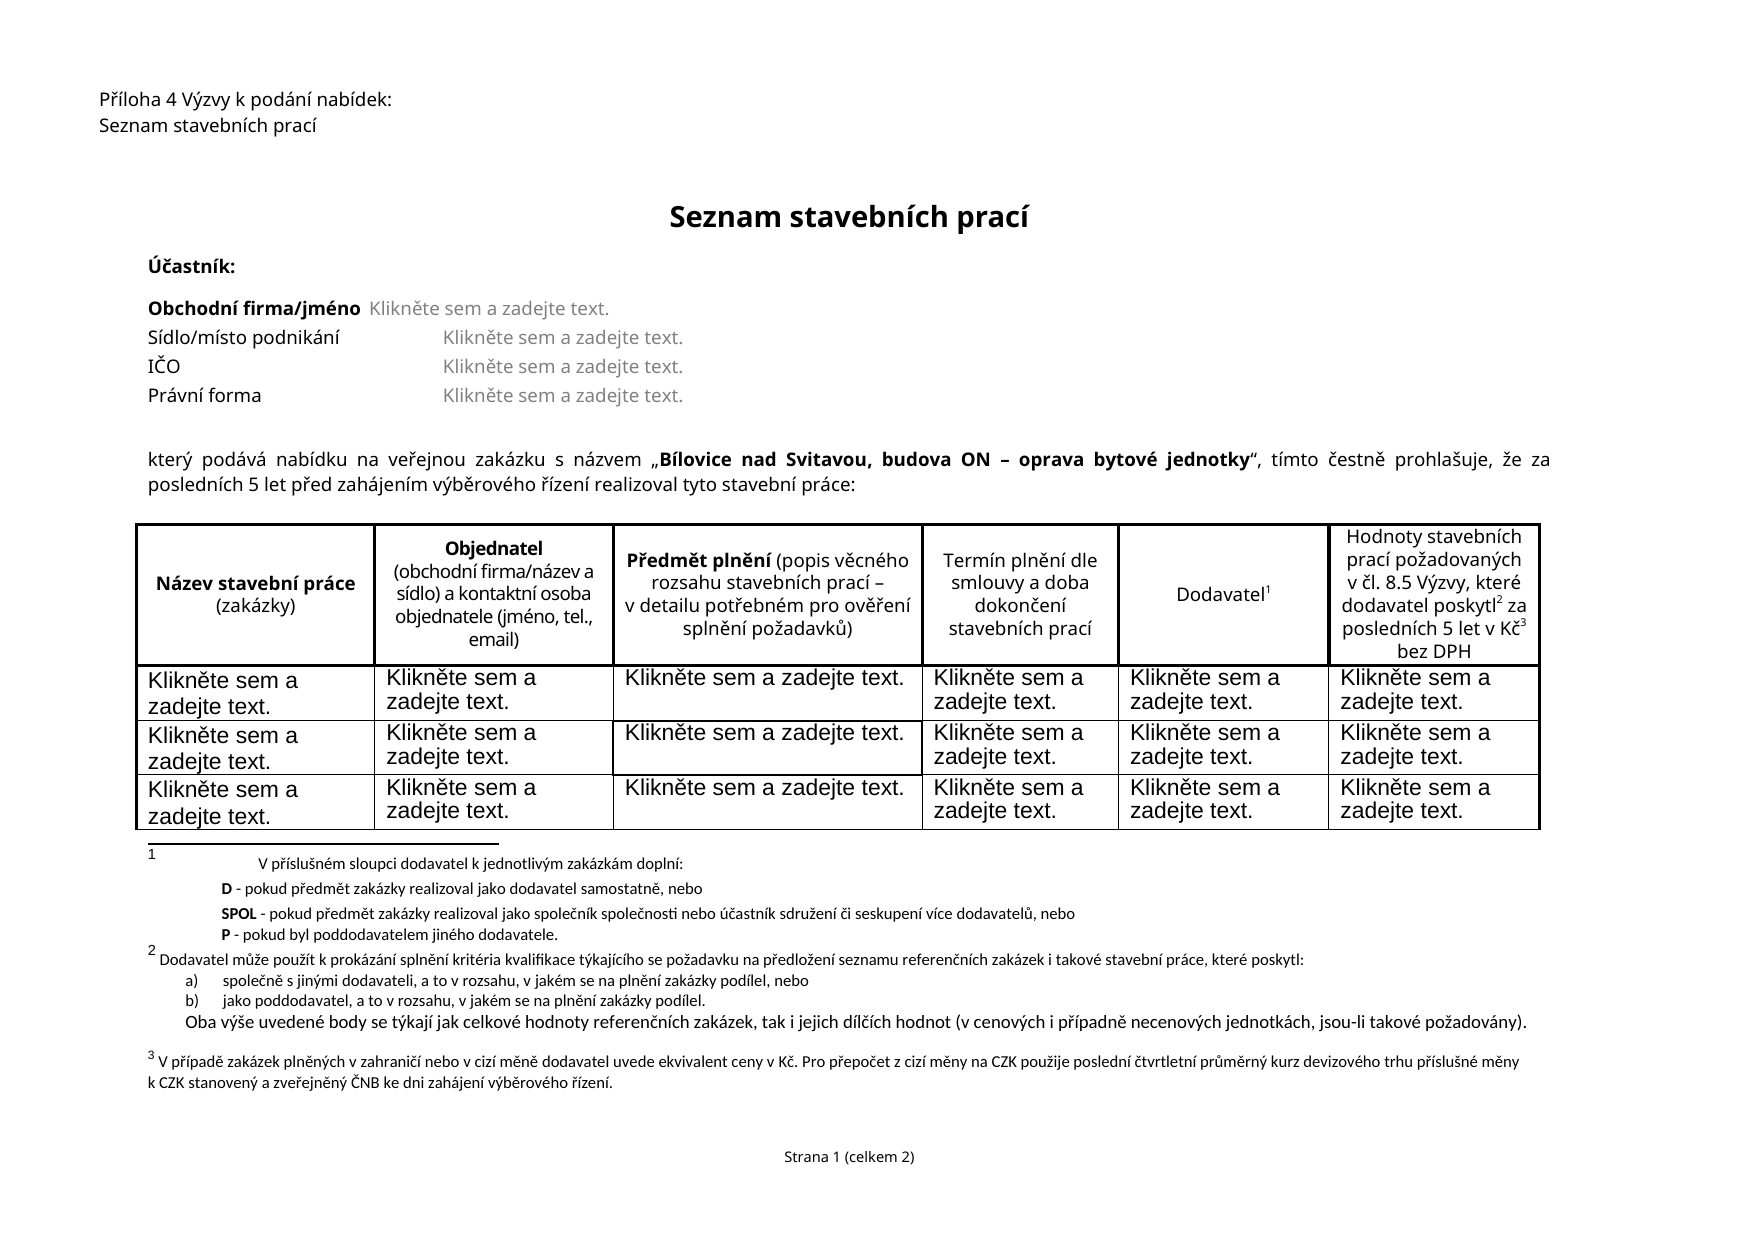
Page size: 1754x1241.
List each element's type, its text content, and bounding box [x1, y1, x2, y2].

table_header Hodnoty stavebních prací požadovaných v čl. 8.5 Výzvy, které dodavatel poskytl za posledních 5 let v Kč bez DPH [1331, 526, 1538, 664]
text Účastník: [148, 249, 1551, 279]
table_header Objednatel (obchodní firma/název a sídlo) a kontaktní osoba objednatele (jméno, tel., email) [376, 526, 612, 664]
table_header Dodavatel [1120, 526, 1327, 664]
text Sídlo/místo podnikání [148, 321, 1551, 350]
text IČO [148, 350, 1551, 379]
table_header Předmět plnění (popis věcného rozsahu stavebních prací – v detailu potřebném pro ověření splnění požadavků) [615, 526, 921, 664]
text Obchodní firma/jméno [148, 292, 1551, 321]
table_header Termín plnění dle smlouvy a doba dokončení stavebních prací [924, 526, 1117, 664]
title Seznam stavebních prací [148, 196, 1551, 236]
text který podává nabídku na veřejnou zakázku s názvem „Bílovice nad Svitavou, budova ON – oprava bytové jednotky“, tímto čestně prohlašuje, že za posledních 5 let před zahájením výběrového řízení realizoval tyto stavební práce: [148, 446, 1551, 497]
text Právní forma [148, 379, 1551, 408]
table_header Název stavební práce (zakázky) [138, 526, 373, 664]
